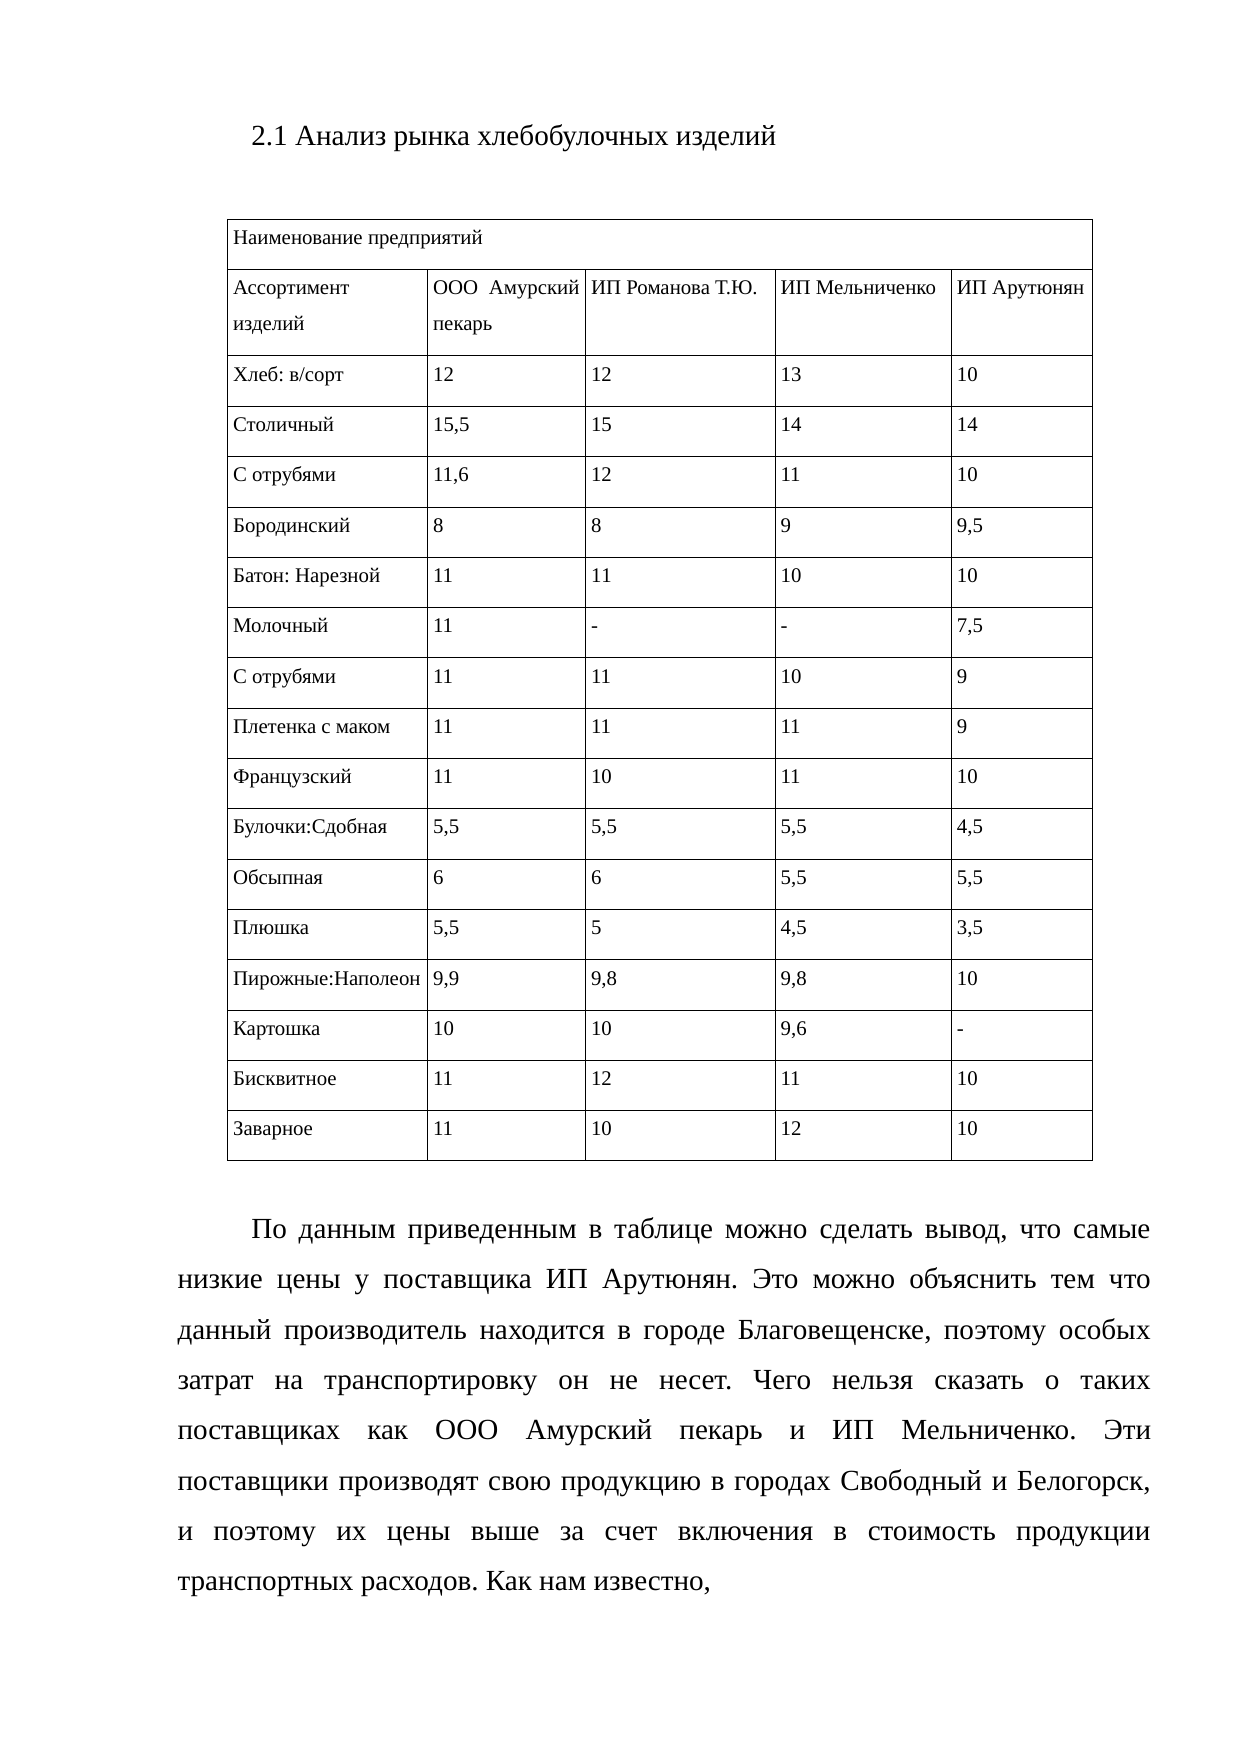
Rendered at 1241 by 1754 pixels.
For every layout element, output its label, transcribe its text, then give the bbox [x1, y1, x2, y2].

table_cell 10 [952, 1061, 1092, 1110]
table_cell 10 [952, 759, 1092, 808]
table_cell 11 [586, 658, 775, 708]
table_cell 6 [586, 860, 775, 909]
table_cell ИП Арутюнян [952, 270, 1092, 355]
table_cell Булочки:Сдобная [228, 809, 427, 858]
table_cell Молочный [228, 608, 427, 657]
table_cell Пирожные:Наполеон [228, 960, 427, 1009]
table_cell 11,6 [428, 457, 585, 506]
table_cell С отрубями [228, 658, 427, 708]
table_cell Столичный [228, 407, 427, 456]
table_cell 10 [952, 356, 1092, 406]
table_cell 5,5 [776, 860, 951, 909]
table_cell - [586, 608, 775, 657]
table_cell Заварное [228, 1111, 427, 1160]
table_cell 5,5 [428, 910, 585, 959]
table_cell Плетенка с маком [228, 709, 427, 758]
table_cell 9,8 [586, 960, 775, 1009]
table_cell 9,6 [776, 1011, 951, 1060]
table_cell 11 [776, 457, 951, 506]
table_cell 5,5 [428, 809, 585, 858]
table_cell 14 [776, 407, 951, 456]
table_cell С отрубями [228, 457, 427, 506]
table_cell 7,5 [952, 608, 1092, 657]
table_cell 11 [428, 759, 585, 808]
table_cell 5,5 [952, 860, 1092, 909]
table_cell 10 [952, 457, 1092, 506]
table_cell 10 [776, 558, 951, 607]
table_cell 5,5 [586, 809, 775, 858]
table_cell 5,5 [776, 809, 951, 858]
text 2.1 Анализ рынка хлебобулочных изделий [177, 118, 1152, 152]
table_cell Обсыпная [228, 860, 427, 909]
table_cell 6 [428, 860, 585, 909]
table_cell 10 [586, 759, 775, 808]
table_cell 4,5 [952, 809, 1092, 858]
table_cell 14 [952, 407, 1092, 456]
table_cell 12 [776, 1111, 951, 1160]
table_cell 9,5 [952, 508, 1092, 557]
table_cell 10 [952, 960, 1092, 1009]
table_cell 11 [586, 709, 775, 758]
table_cell 13 [776, 356, 951, 406]
table_cell 8 [586, 508, 775, 557]
table_cell Картошка [228, 1011, 427, 1060]
table_cell 12 [586, 457, 775, 506]
table_cell 5 [586, 910, 775, 959]
table_cell 10 [586, 1011, 775, 1060]
table_cell 9,9 [428, 960, 585, 1009]
table_cell 10 [952, 1111, 1092, 1160]
table_cell Плюшка [228, 910, 427, 959]
table_cell 11 [428, 1061, 585, 1110]
table_cell 11 [428, 558, 585, 607]
table_cell 11 [776, 759, 951, 808]
table_cell 11 [428, 1111, 585, 1160]
table_cell 12 [586, 356, 775, 406]
table_cell 11 [776, 709, 951, 758]
table_header Наименование предприятий [228, 220, 1092, 269]
table_cell 11 [428, 709, 585, 758]
table_cell 10 [952, 558, 1092, 607]
table_cell 3,5 [952, 910, 1092, 959]
table_cell Ассортимент изделий [228, 270, 427, 355]
table_cell 9,8 [776, 960, 951, 1009]
table_cell Французский [228, 759, 427, 808]
table_cell ИП Мельниченко [776, 270, 951, 355]
table_cell 4,5 [776, 910, 951, 959]
table_cell - [952, 1011, 1092, 1060]
table_cell Бородинский [228, 508, 427, 557]
table_cell 10 [776, 658, 951, 708]
table_cell 10 [428, 1011, 585, 1060]
table_cell 12 [428, 356, 585, 406]
table_cell 10 [586, 1111, 775, 1160]
table_cell 11 [586, 558, 775, 607]
table_cell ООО Амурский пекарь [428, 270, 585, 355]
table_cell 9 [952, 709, 1092, 758]
text По данным приведенным в таблице можно сделать вывод, что самые низкие цены у поставщика ИП Арутюнян. Это можно объяснить тем что данный производитель находится в городе Благовещенске, поэтому особых затрат на транспортировку он не несет. Чего нельзя сказать о таких поставщиках как ООО Амурский пекарь и ИП Мельниченко. Эти поставщики производят свою продукцию в городах Свободный и Белогорск, и поэтому их цены выше за счет включения в стоимость продукции транспортных расходов. Как нам известно, [177, 1211, 1152, 1597]
table_cell 9 [952, 658, 1092, 708]
table_cell Хлеб: в/сорт [228, 356, 427, 406]
table_cell 15 [586, 407, 775, 456]
table_cell 15,5 [428, 407, 585, 456]
table_cell Батон: Нарезной [228, 558, 427, 607]
table_cell - [776, 608, 951, 657]
table_cell 9 [776, 508, 951, 557]
table_cell 11 [428, 658, 585, 708]
table_cell 11 [776, 1061, 951, 1110]
table_cell Бисквитное [228, 1061, 427, 1110]
table_cell 11 [428, 608, 585, 657]
table_cell 8 [428, 508, 585, 557]
table_cell 12 [586, 1061, 775, 1110]
table_cell ИП Романова Т.Ю. [586, 270, 775, 355]
